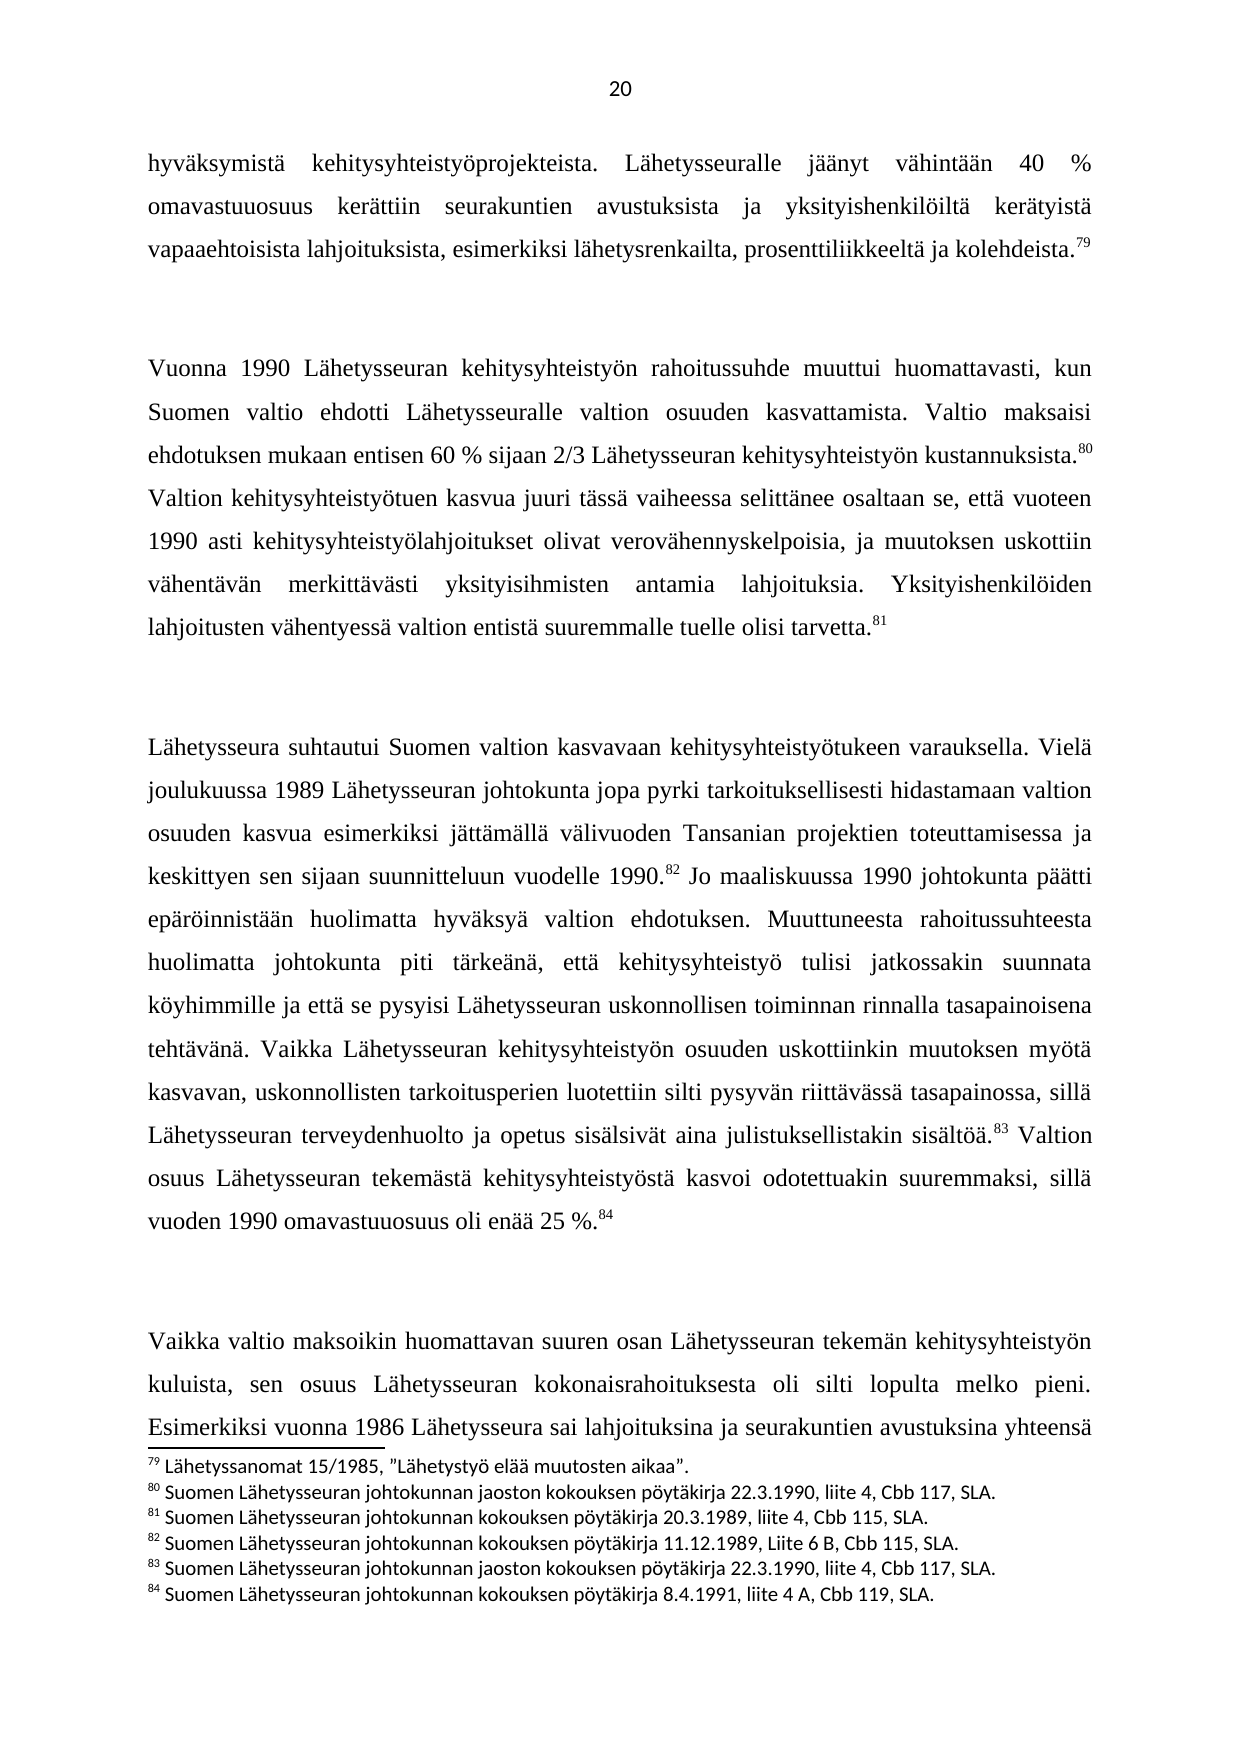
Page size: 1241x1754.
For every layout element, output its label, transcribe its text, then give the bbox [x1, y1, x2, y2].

text Lähetysseura suhtautui Suomen valtion kasvavaan kehitysyhteistyötukeen varauksella. Vielä joulukuussa 1989 Lähetysseuran johtokunta jopa pyrki tarkoituksellisesti hidastamaan valtion osuuden kasvua esimerkiksi jättämällä välivuoden Tansanian projektien toteuttamisessa ja keskittyen sen sijaan suunnitteluun vuodelle 1990. Jo maaliskuussa 1990 johtokunta päätti epäröinnistään huolimatta hyväksyä valtion ehdotuksen. Muuttuneesta rahoitussuhteesta huolimatta johtokunta piti tärkeänä, että kehitysyhteistyö tulisi jatkossakin suunnata köyhimmille ja että se pysyisi Lähetysseuran uskonnollisen toiminnan rinnalla tasapainoisena tehtävänä. Vaikka Lähetysseuran kehitysyhteistyön osuuden uskottiinkin muutoksen myötä kasvavan, uskonnollisten tarkoitusperien luotettiin silti pysyvän riittävässä tasapainossa, sillä Lähetysseuran terveydenhuolto ja opetus sisälsivät aina julistuksellistakin sisältöä. Valtion osuus Lähetysseuran tekemästä kehitysyhteistyöstä kasvoi odotettuakin suuremmaksi, sillä vuoden 1990 omavastuuosuus oli enää 25 %. [148, 732, 1092, 1235]
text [148, 1326, 1092, 1441]
text Vuonna 1990 Lähetysseuran kehitysyhteistyön rahoitussuhde muuttui huomattavasti, kun Suomen valtio ehdotti Lähetysseuralle valtion osuuden kasvattamista. Valtio maksaisi ehdotuksen mukaan entisen 60 % sijaan 2/3 Lähetysseuran kehitysyhteistyön kustannuksista. Valtion kehitysyhteistyötuen kasvua juuri tässä vaiheessa selittänee osaltaan se, että vuoteen 1990 asti kehitysyhteistyölahjoitukset olivat verovähennyskelpoisia, ja muutoksen uskottiin vähentävän merkittävästi yksityisihmisten antamia lahjoituksia. Yksityishenkilöiden lahjoitusten vähentyessä valtion entistä suuremmalle tuelle olisi tarvetta. [148, 353, 1092, 641]
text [148, 148, 1092, 263]
